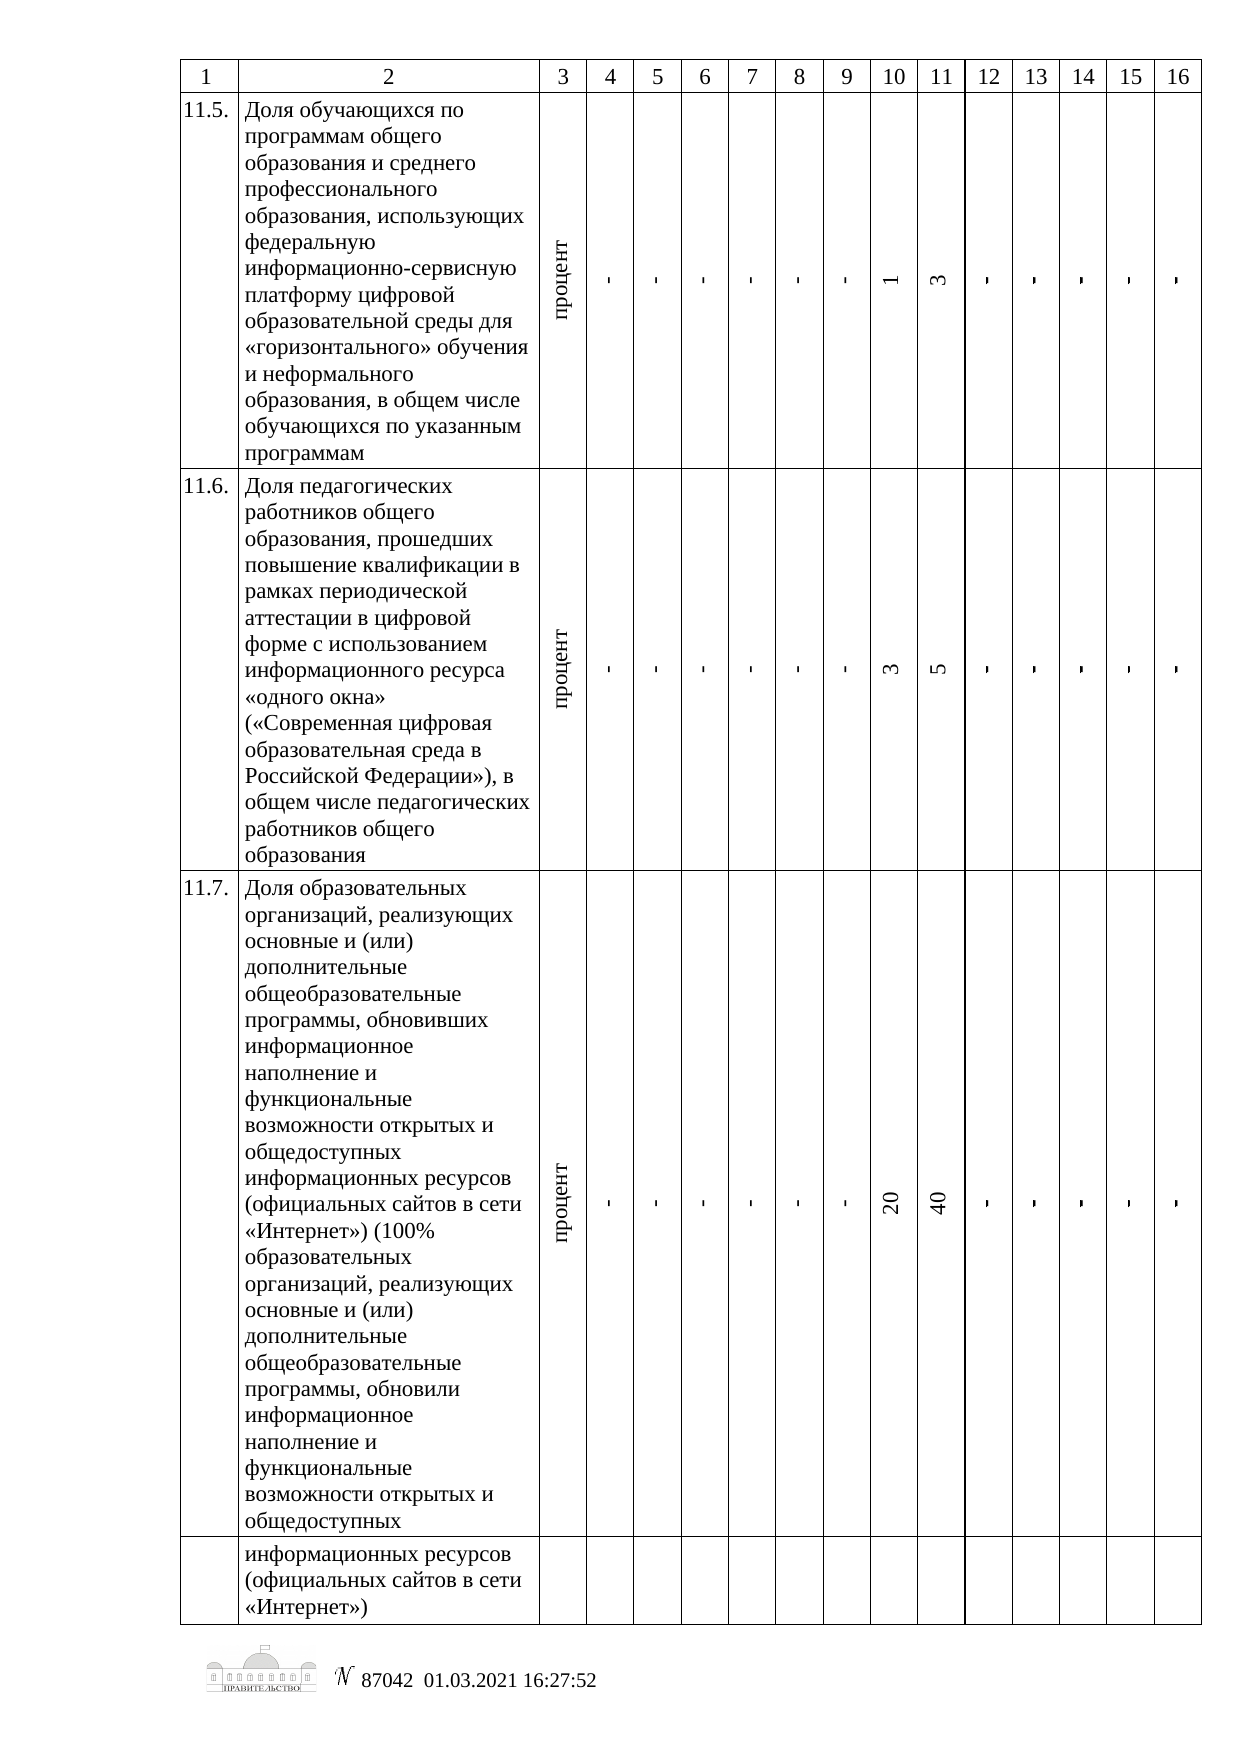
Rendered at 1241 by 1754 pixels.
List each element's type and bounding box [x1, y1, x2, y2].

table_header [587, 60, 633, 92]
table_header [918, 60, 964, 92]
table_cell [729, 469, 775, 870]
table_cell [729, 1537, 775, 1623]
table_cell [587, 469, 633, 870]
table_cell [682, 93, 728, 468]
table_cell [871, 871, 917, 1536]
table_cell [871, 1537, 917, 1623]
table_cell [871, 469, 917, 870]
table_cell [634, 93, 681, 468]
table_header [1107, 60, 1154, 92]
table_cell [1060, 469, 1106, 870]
picture [330, 1663, 359, 1687]
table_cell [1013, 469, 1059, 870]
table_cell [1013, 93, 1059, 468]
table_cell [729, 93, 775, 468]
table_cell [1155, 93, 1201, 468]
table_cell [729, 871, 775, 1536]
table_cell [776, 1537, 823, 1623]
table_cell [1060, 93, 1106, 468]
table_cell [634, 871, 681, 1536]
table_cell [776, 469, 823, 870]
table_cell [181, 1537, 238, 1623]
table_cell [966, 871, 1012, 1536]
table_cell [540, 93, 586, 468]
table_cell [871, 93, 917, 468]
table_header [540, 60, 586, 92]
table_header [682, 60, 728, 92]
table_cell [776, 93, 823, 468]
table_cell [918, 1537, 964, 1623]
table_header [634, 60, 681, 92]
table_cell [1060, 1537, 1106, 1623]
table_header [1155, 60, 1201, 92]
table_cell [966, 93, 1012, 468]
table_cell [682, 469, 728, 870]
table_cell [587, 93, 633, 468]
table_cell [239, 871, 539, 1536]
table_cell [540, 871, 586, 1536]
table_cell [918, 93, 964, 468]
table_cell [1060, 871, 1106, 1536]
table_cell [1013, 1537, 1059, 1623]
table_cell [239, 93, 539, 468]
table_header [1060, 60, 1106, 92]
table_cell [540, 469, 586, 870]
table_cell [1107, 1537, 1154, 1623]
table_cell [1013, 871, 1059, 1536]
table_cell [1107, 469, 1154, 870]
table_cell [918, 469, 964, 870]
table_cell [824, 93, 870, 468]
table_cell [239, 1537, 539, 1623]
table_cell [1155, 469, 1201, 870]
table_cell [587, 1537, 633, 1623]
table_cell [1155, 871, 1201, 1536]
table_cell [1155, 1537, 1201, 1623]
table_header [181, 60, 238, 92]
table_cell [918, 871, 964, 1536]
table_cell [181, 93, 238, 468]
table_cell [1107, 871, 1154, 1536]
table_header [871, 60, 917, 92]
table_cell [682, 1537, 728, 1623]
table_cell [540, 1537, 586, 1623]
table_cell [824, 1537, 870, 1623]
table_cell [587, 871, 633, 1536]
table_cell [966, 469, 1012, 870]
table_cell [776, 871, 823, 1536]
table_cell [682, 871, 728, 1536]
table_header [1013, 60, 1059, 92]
picture [206, 1645, 317, 1692]
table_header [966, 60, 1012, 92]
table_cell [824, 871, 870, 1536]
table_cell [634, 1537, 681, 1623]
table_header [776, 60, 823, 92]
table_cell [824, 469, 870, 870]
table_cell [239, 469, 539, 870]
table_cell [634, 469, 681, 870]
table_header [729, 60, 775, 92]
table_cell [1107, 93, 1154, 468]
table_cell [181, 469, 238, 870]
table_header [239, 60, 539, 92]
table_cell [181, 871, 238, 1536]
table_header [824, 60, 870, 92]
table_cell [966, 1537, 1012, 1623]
